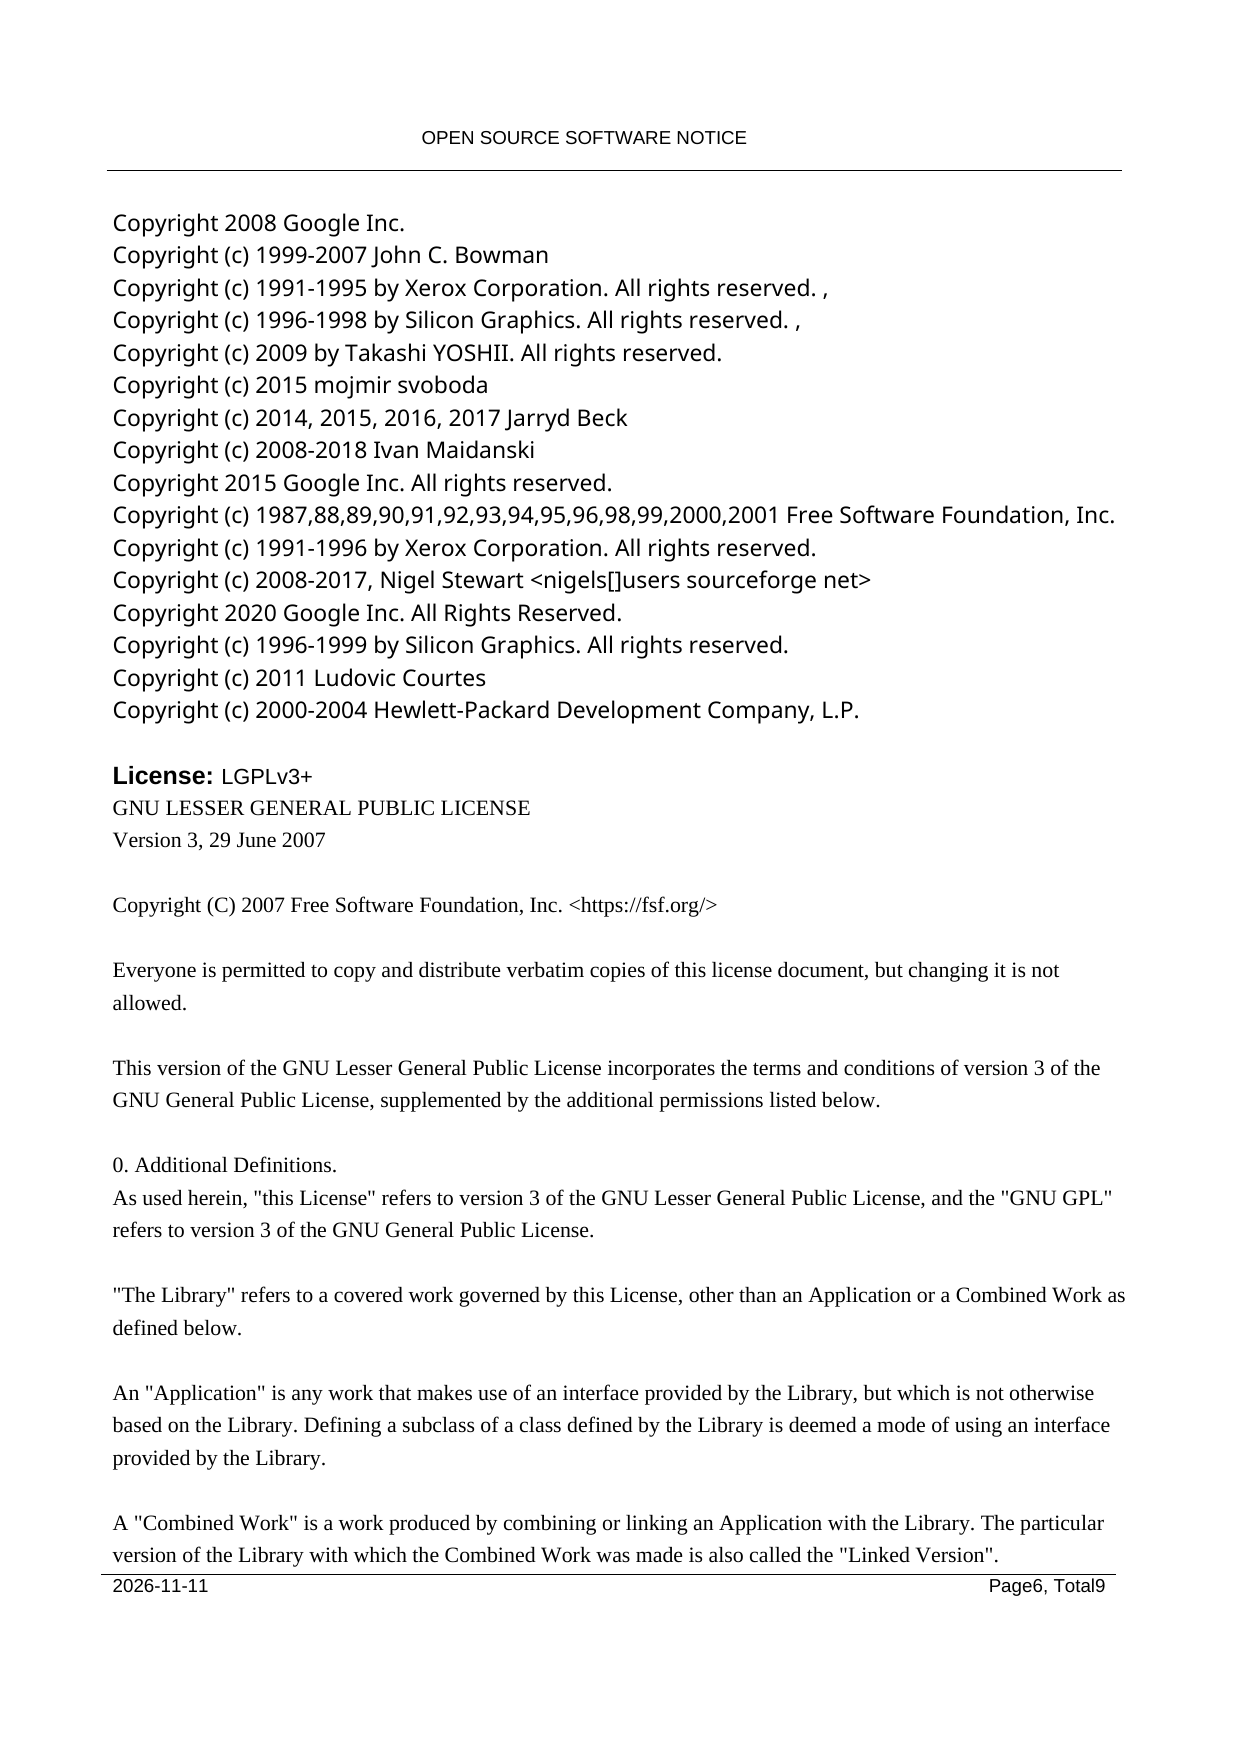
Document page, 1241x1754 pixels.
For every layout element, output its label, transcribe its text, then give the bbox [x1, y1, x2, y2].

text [112, 206, 1128, 759]
text License: LGPLv3+ [112, 759, 1128, 791]
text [112, 791, 1128, 1571]
